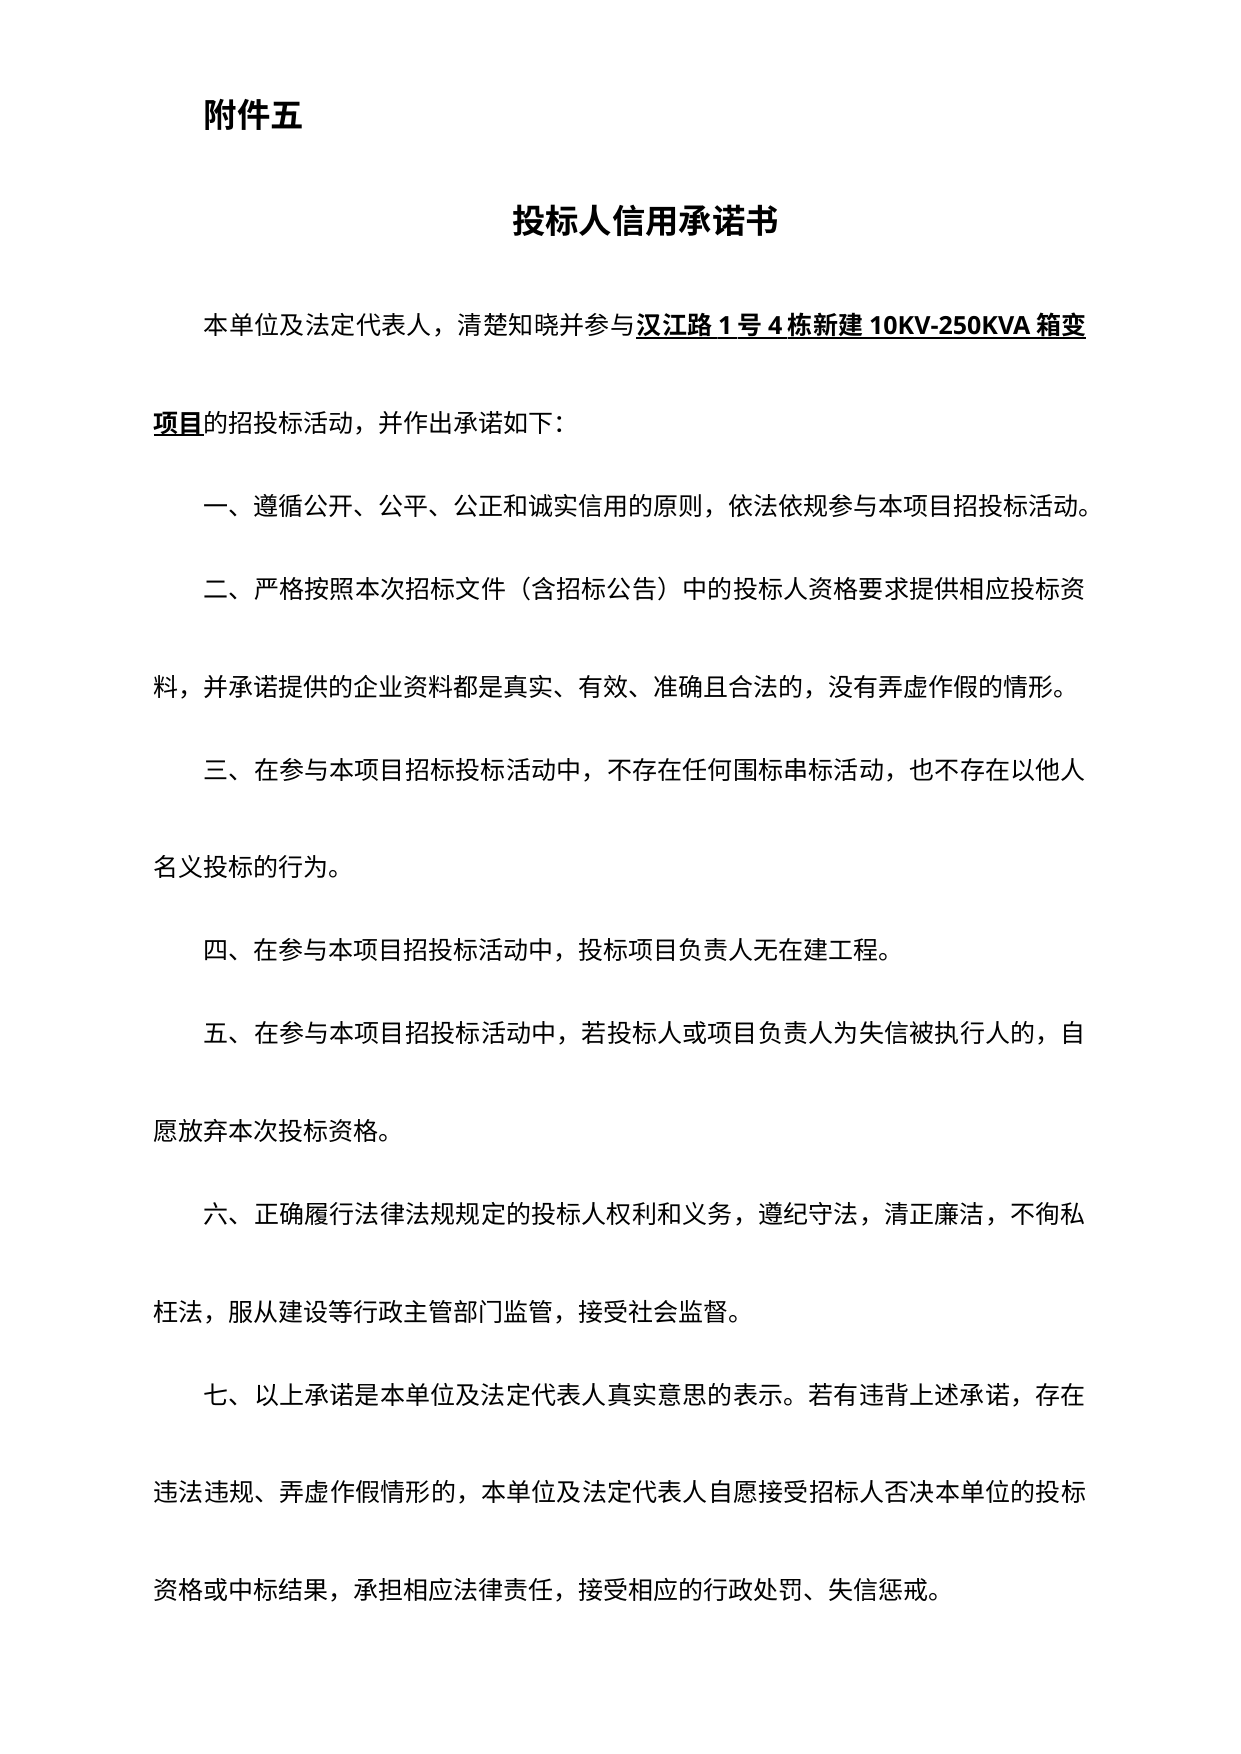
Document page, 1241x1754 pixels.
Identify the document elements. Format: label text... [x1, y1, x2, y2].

text 三、在参与本项目招标投标活动中，不存在任何围标串标活动，也不存在以他人名义投标的行为。 [153, 736, 1087, 898]
text 投标人信用承诺书 [153, 186, 1087, 251]
text 五、在参与本项目招投标活动中，若投标人或项目负责人为失信被执行人的，自愿放弃本次投标资格。 [153, 999, 1087, 1162]
text 本单位及法定代表人，清楚知晓并参与汉江路1号4栋新建10KV-250KVA箱变项目的招投标活动，并作出承诺如下： [153, 291, 1087, 454]
text 四、在参与本项目招投标活动中，投标项目负责人无在建工程。 [153, 916, 1087, 981]
text 二、严格按照本次招标文件（含招标公告）中的投标人资格要求提供相应投标资料，并承诺提供的企业资料都是真实、有效、准确且合法的，没有弄虚作假的情形。 [153, 555, 1087, 718]
text 七、以上承诺是本单位及法定代表人真实意思的表示。若有违背上述承诺，存在违法违规、弄虚作假情形的，本单位及法定代表人自愿接受招标人否决本单位的投标资格或中标结果，承担相应法律责任，接受相应的行政处罚、失信惩戒。 [153, 1361, 1087, 1621]
text 一、遵循公开、公平、公正和诚实信用的原则，依法依规参与本项目招投标活动。 [153, 472, 1087, 537]
text 附件五 [153, 81, 1087, 146]
text 六、正确履行法律法规规定的投标人权利和义务，遵纪守法，清正廉洁，不徇私枉法，服从建设等行政主管部门监管，接受社会监督。 [153, 1180, 1087, 1343]
